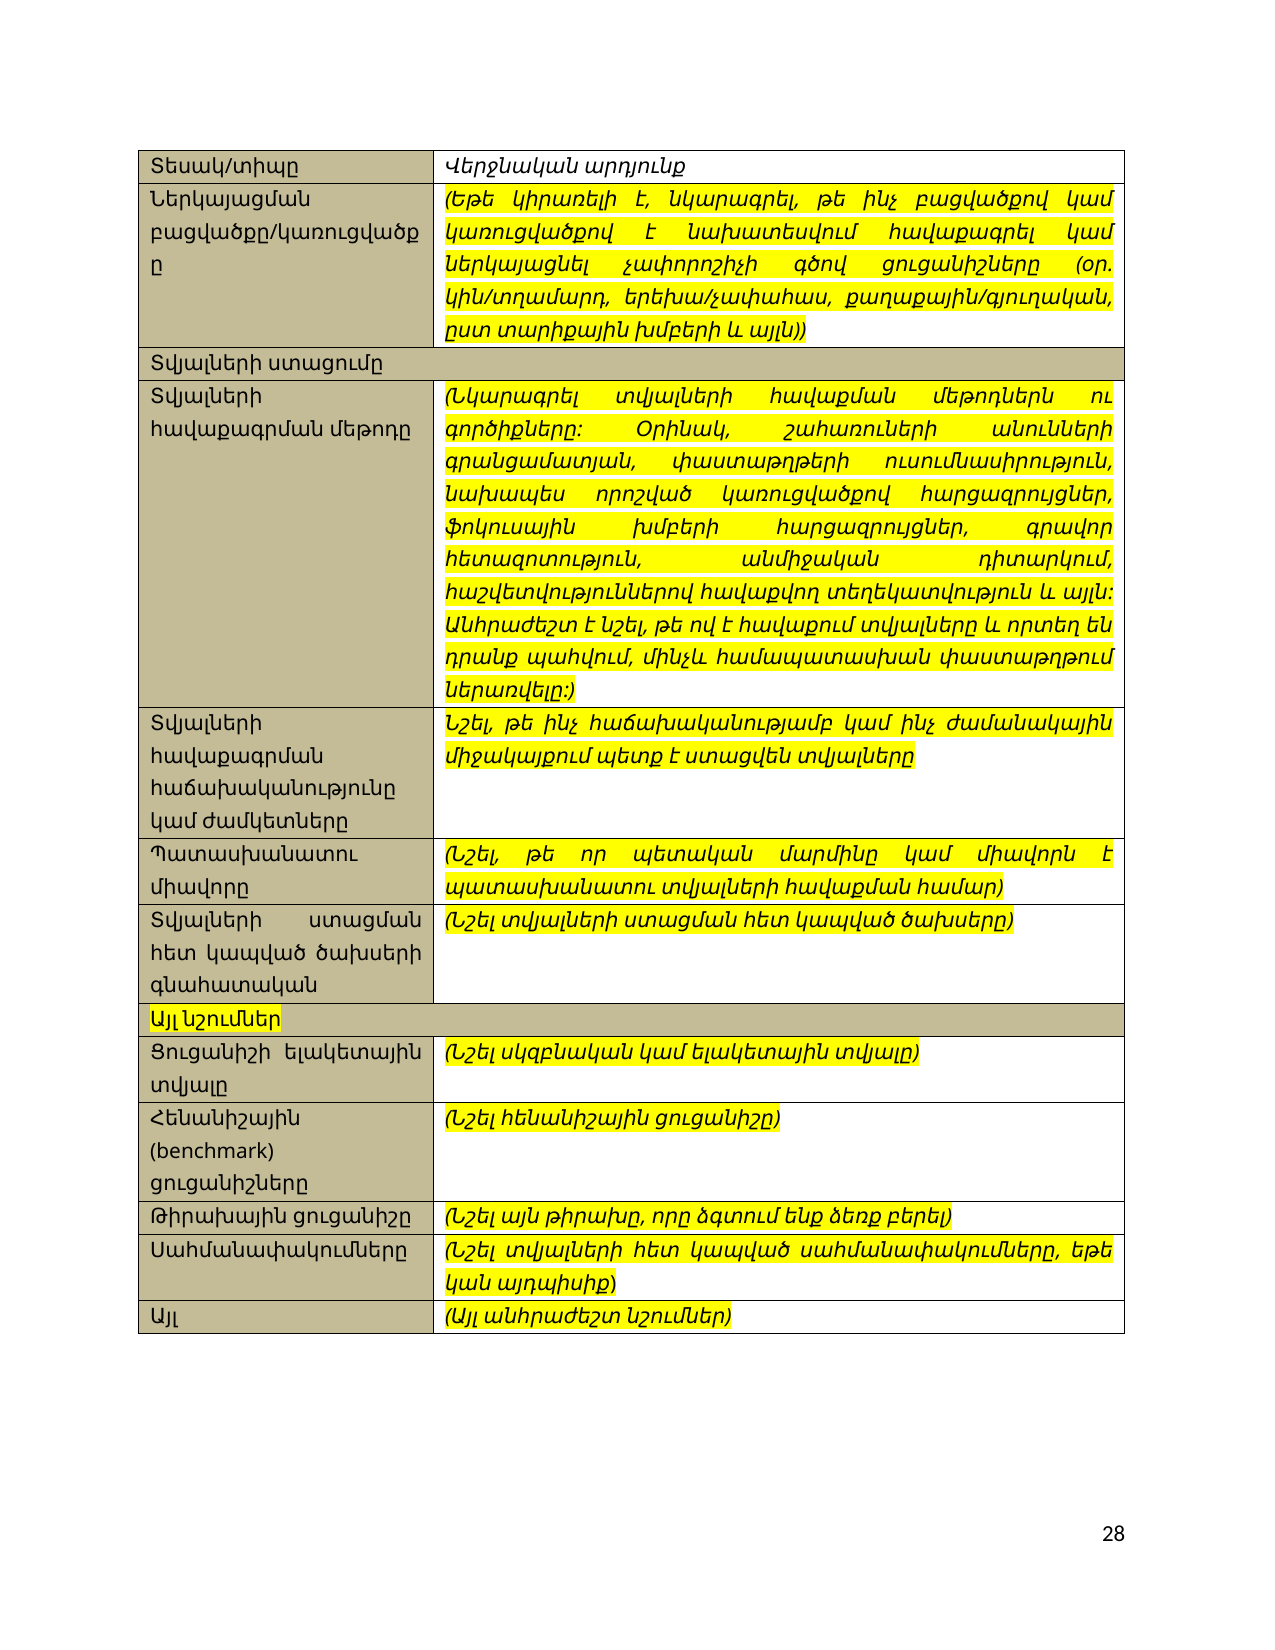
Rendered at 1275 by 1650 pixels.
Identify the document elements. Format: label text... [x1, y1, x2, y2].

table_cell Տվյալների հավաքագրման մեթոդը [139, 381, 433, 707]
table_cell Թիրախային ցուցանիշը [139, 1202, 433, 1234]
table_cell Վերջնական արդյունք [434, 151, 1124, 183]
table_cell Սահմանափակումները [139, 1235, 433, 1300]
table_cell Նշել, թե ինչ հաճախականությամբ կամ ինչ ժամանակային միջակայքում պետք է ստացվեն տվյալները [434, 708, 1124, 838]
table_cell (Նշել տվյալների ստացման հետ կապված ծախսերը) [434, 905, 1124, 1003]
table_cell (Նշել, թե որ պետական մարմինը կամ միավորն է պատասխանատու տվյալների հավաքման համար) [434, 839, 1124, 904]
table_cell Տեսակ/տիպը [139, 151, 433, 183]
table_cell Հենանիշային (benchmark) ցուցանիշները [139, 1103, 433, 1201]
table_cell (Նշել այն թիրախը, որը ձգտում ենք ձեռք բերել) [434, 1202, 1124, 1234]
table_cell (Եթե կիրառելի է, նկարագրել, թե ինչ բացվածքով կամ կառուցվածքով է նախատեսվում հավաքագրել կամ ներկայացնել չափորոշիչի գծով ցուցանիշները (օր. կին/տղամարդ, երեխա/չափահաս, քաղաքային/գյուղական, ըստ տարիքային խմբերի և այլն)) [434, 184, 1124, 347]
table_cell Այլ նշումներ [139, 1004, 1124, 1036]
table_cell (Այլ անհրաժեշտ նշումներ) [434, 1301, 1124, 1333]
table_cell Ցուցանիշի ելակետային տվյալը [139, 1037, 433, 1102]
table_cell Պատասխանատու միավորը [139, 839, 433, 904]
table_cell Տվյալների ստացումը [139, 348, 1124, 380]
table_cell Այլ [139, 1301, 433, 1333]
table_cell (Նշել հենանիշային ցուցանիշը) [434, 1103, 1124, 1201]
table_cell Տվյալների ստացման հետ կապված ծախսերի գնահատական [139, 905, 433, 1003]
table_cell (Նկարագրել տվյալների հավաքման մեթոդներն ու գործիքները: Օրինակ, շահառուների անունների գրանցամատյան, փաստաթղթերի ուսումնասիրություն, նախապես որոշված կառուցվածքով հարցազրույցներ, ֆոկուսային խմբերի հարցազրույցներ, գրավոր հետազոտություն, անմիջական դիտարկում, հաշվետվություններով հավաքվող տեղեկատվություն և այլն: Անհրաժեշտ է նշել, թե ով է հավաքում տվյալները և որտեղ են դրանք պահվում, մինչև համապատասխան փաստաթղթում ներառվելը:) [434, 381, 1124, 707]
table_cell (Նշել սկզբնական կամ ելակետային տվյալը) [434, 1037, 1124, 1102]
table_cell Ներկայացման բացվածքը/կառուցվածքը [139, 184, 433, 347]
table_cell Տվյալների հավաքագրման հաճախականությունը կամ ժամկետները [139, 708, 433, 838]
table_cell (Նշել տվյալների հետ կապված սահմանափակումները, եթե կան այդպիսիք) [434, 1235, 1124, 1300]
